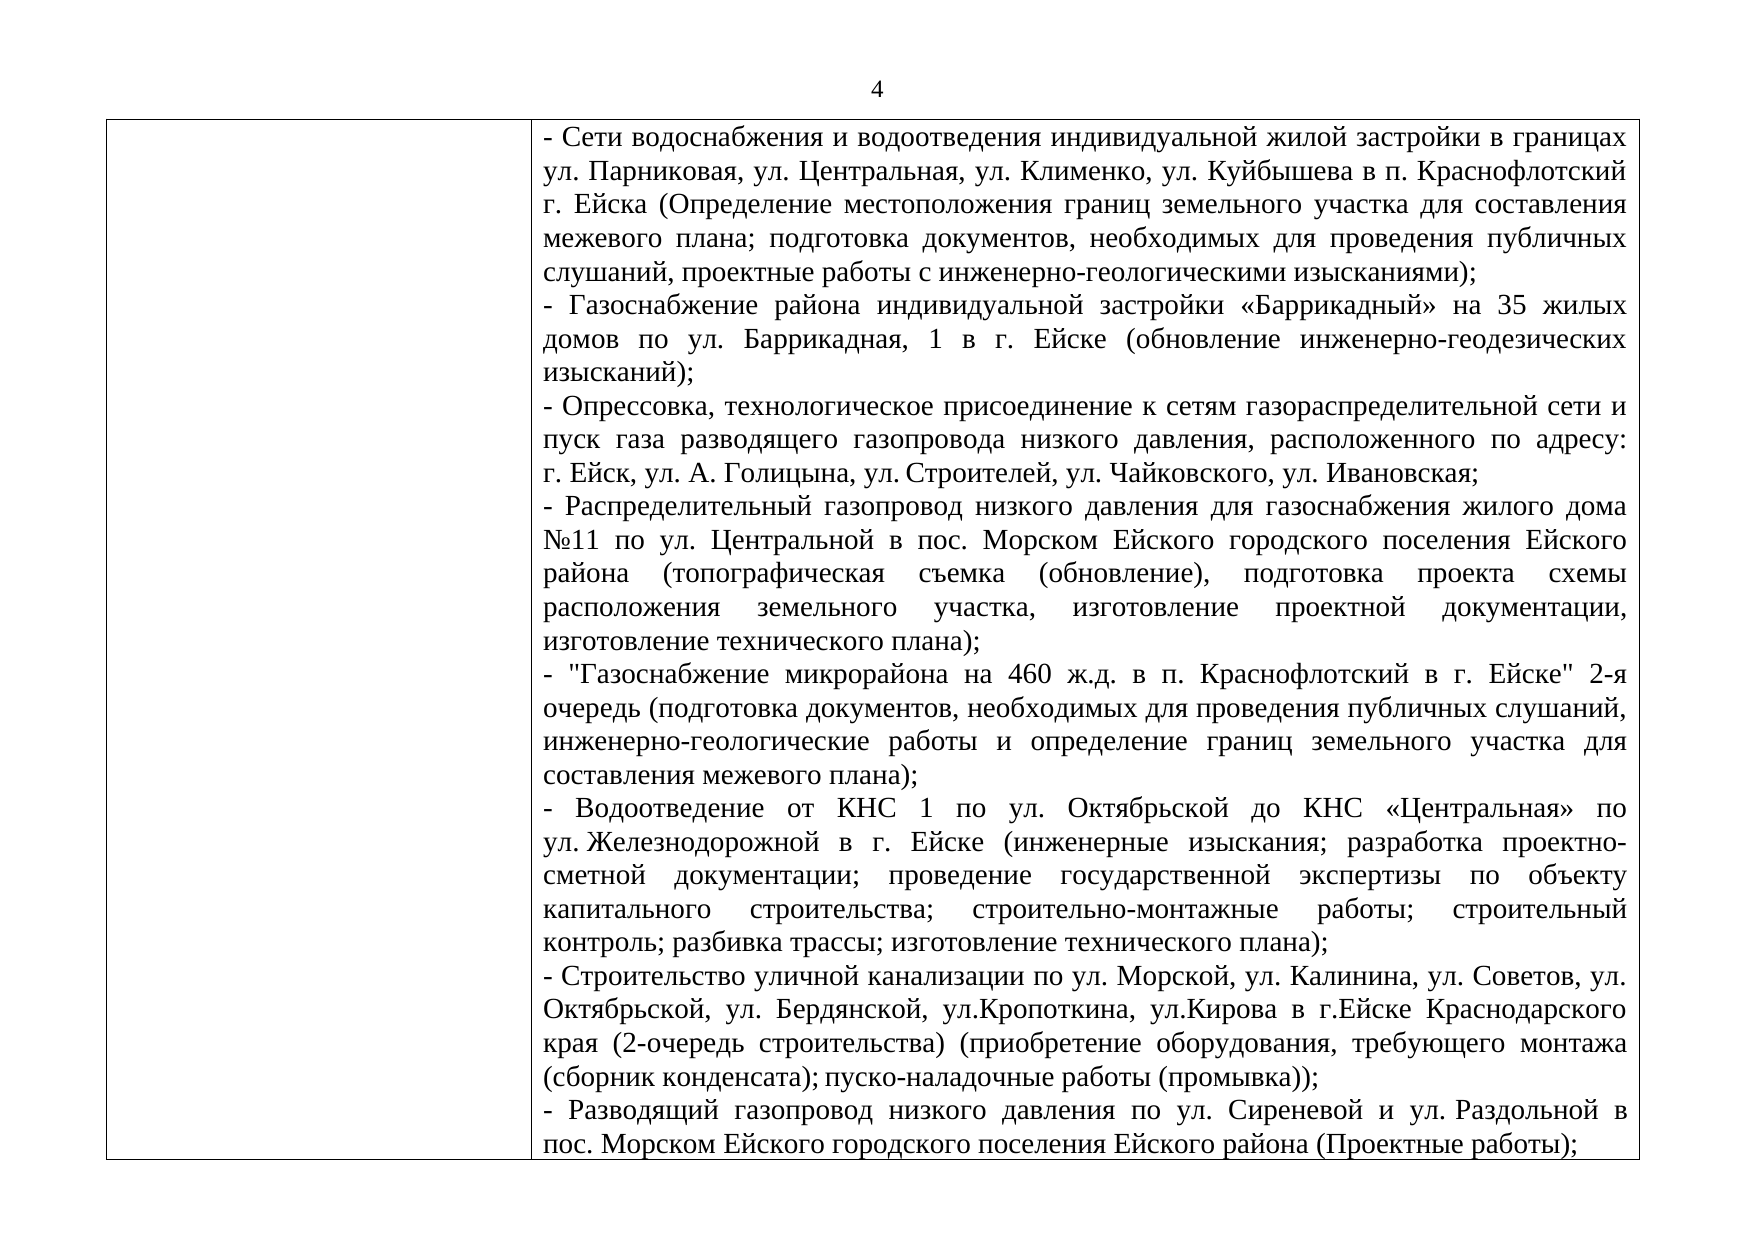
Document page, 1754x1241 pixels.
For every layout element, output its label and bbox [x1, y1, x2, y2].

table_cell [107, 120, 531, 1159]
table_cell [532, 120, 1639, 1159]
